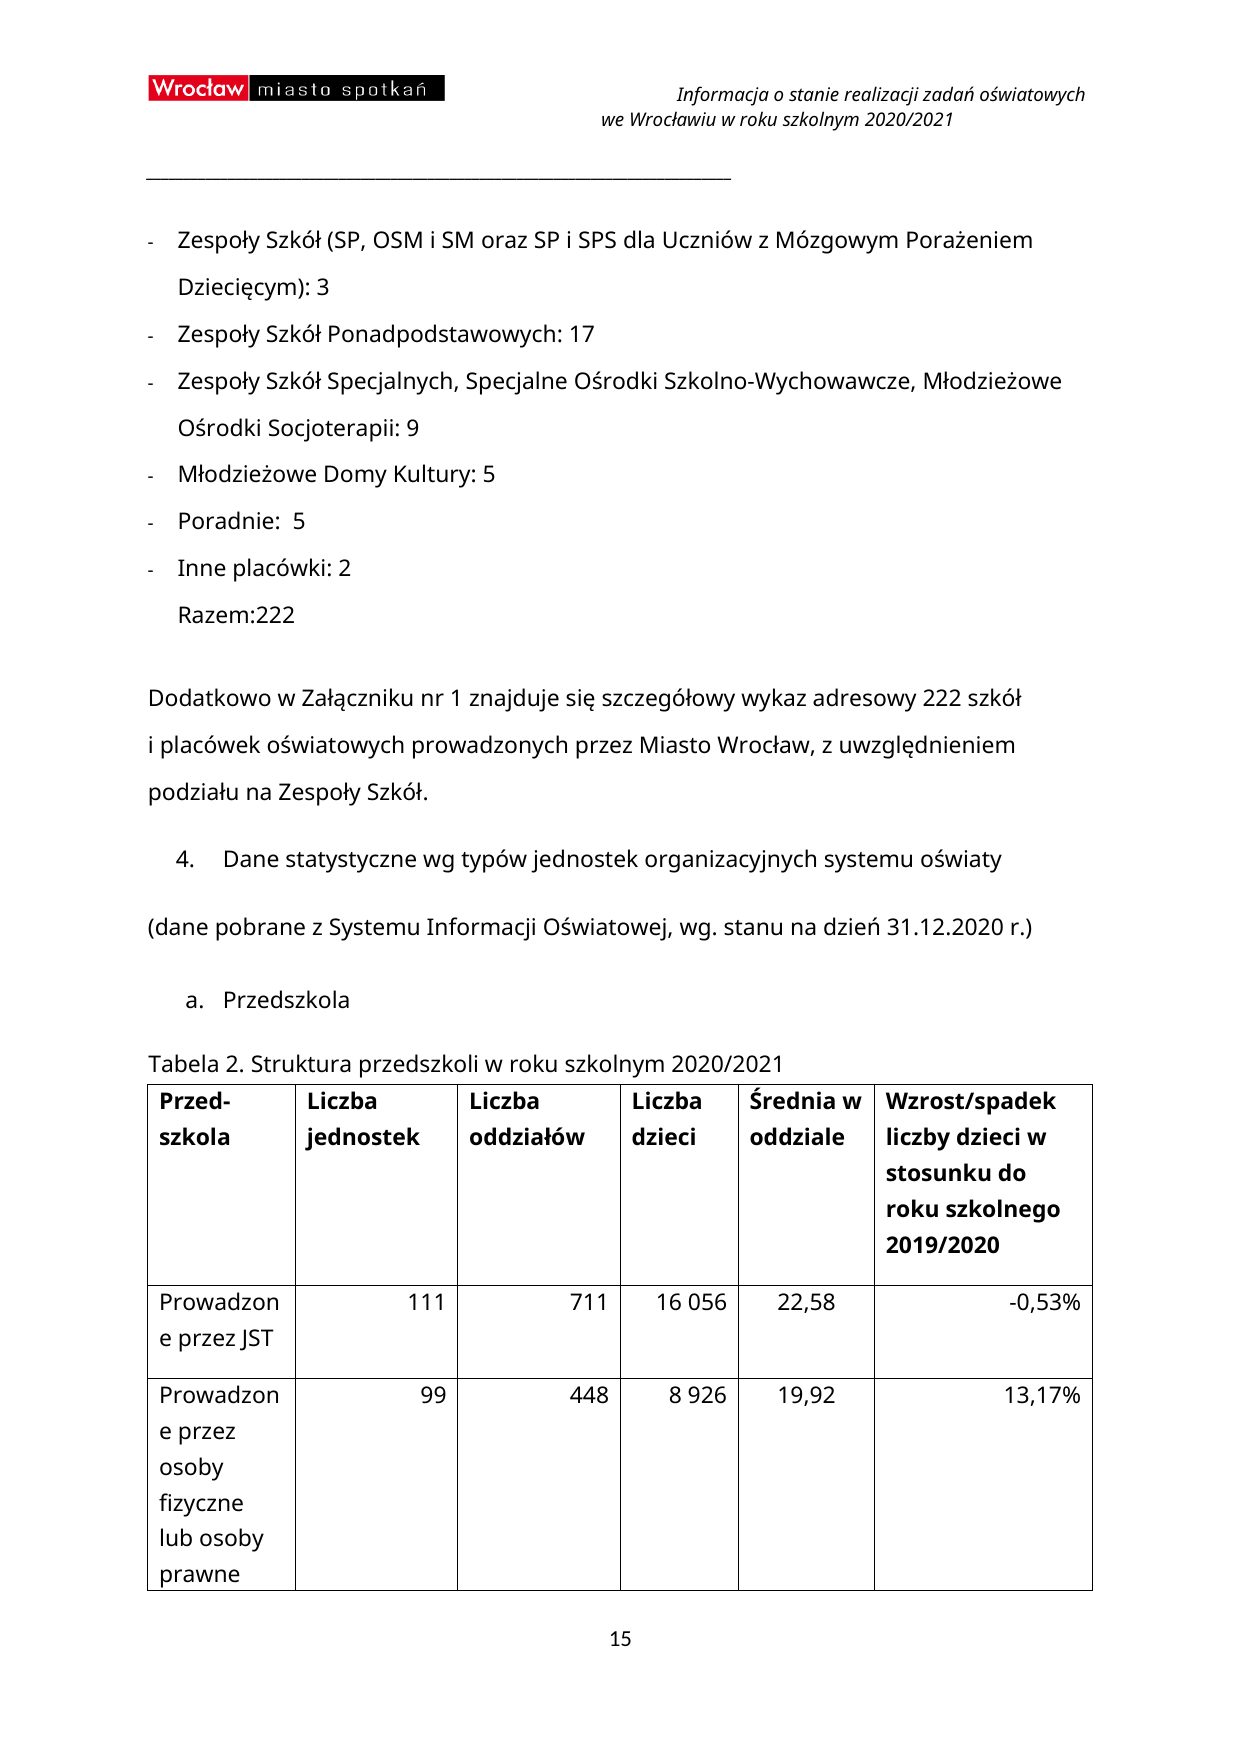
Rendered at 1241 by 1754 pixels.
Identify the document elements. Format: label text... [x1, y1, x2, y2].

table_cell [148, 1379, 295, 1589]
list Młodzieżowe Domy Kultury: 5 [148, 458, 1093, 489]
subtitle Dane statystyczne wg typów jednostek organizacyjnych systemu oświaty [185, 843, 1093, 874]
picture [147, 73, 445, 102]
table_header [875, 1085, 1092, 1285]
table_cell 448 [458, 1379, 620, 1589]
table_header Liczba oddziałów [458, 1085, 620, 1285]
table_cell -0,53% [875, 1286, 1092, 1378]
table_header Przed-szkola [148, 1085, 295, 1285]
list Zespoły Szkół Ponadpodstawowych: 17 [148, 318, 1093, 349]
table_cell 22,58 [739, 1286, 874, 1378]
table_cell 16 056 [621, 1286, 738, 1378]
text (dane pobrane z Systemu Informacji Oświatowej, wg. stanu na dzień 31.12.2020 r.) [148, 911, 1093, 943]
list Zespoły Szkół Specjalnych, Specjalne Ośrodki Szkolno-Wychowawcze, Młodzieżowe Ośrodki Socjoterapii: 9 [148, 364, 1093, 443]
table_cell 19,92 [739, 1379, 874, 1589]
text Razem:222 [148, 599, 1093, 630]
text Tabela 2. Struktura przedszkoli w roku szkolnym 2020/2021 [148, 1048, 1093, 1079]
list Inne placówki: 2 [148, 552, 1093, 583]
table_cell 111 [296, 1286, 457, 1378]
subtitle Przedszkola [185, 984, 1093, 1015]
text Dodatkowo w Załączniku nr 1 znajduje się szczegółowy wykaz adresowy 222 szkół i placówek oświatowych prowadzonych przez Miasto Wrocław, z uwzględnieniem podziału na Zespoły Szkół. [148, 682, 1093, 807]
table_cell 711 [458, 1286, 620, 1378]
list Zespoły Szkół (SP, OSM i SM oraz SP i SPS dla Uczniów z Mózgowym Porażeniem Dziecięcym): 3 [148, 224, 1093, 302]
table_cell 13,17% [875, 1379, 1092, 1589]
table_cell 99 [296, 1379, 457, 1589]
table_header Liczba dzieci [621, 1085, 738, 1285]
list Poradnie: 5 [148, 505, 1093, 536]
table_cell 8 926 [621, 1379, 738, 1589]
table_cell Prowadzone przez JST [148, 1286, 295, 1378]
table_header Liczba jednostek [296, 1085, 457, 1285]
table_header Średnia w oddziale [739, 1085, 874, 1285]
